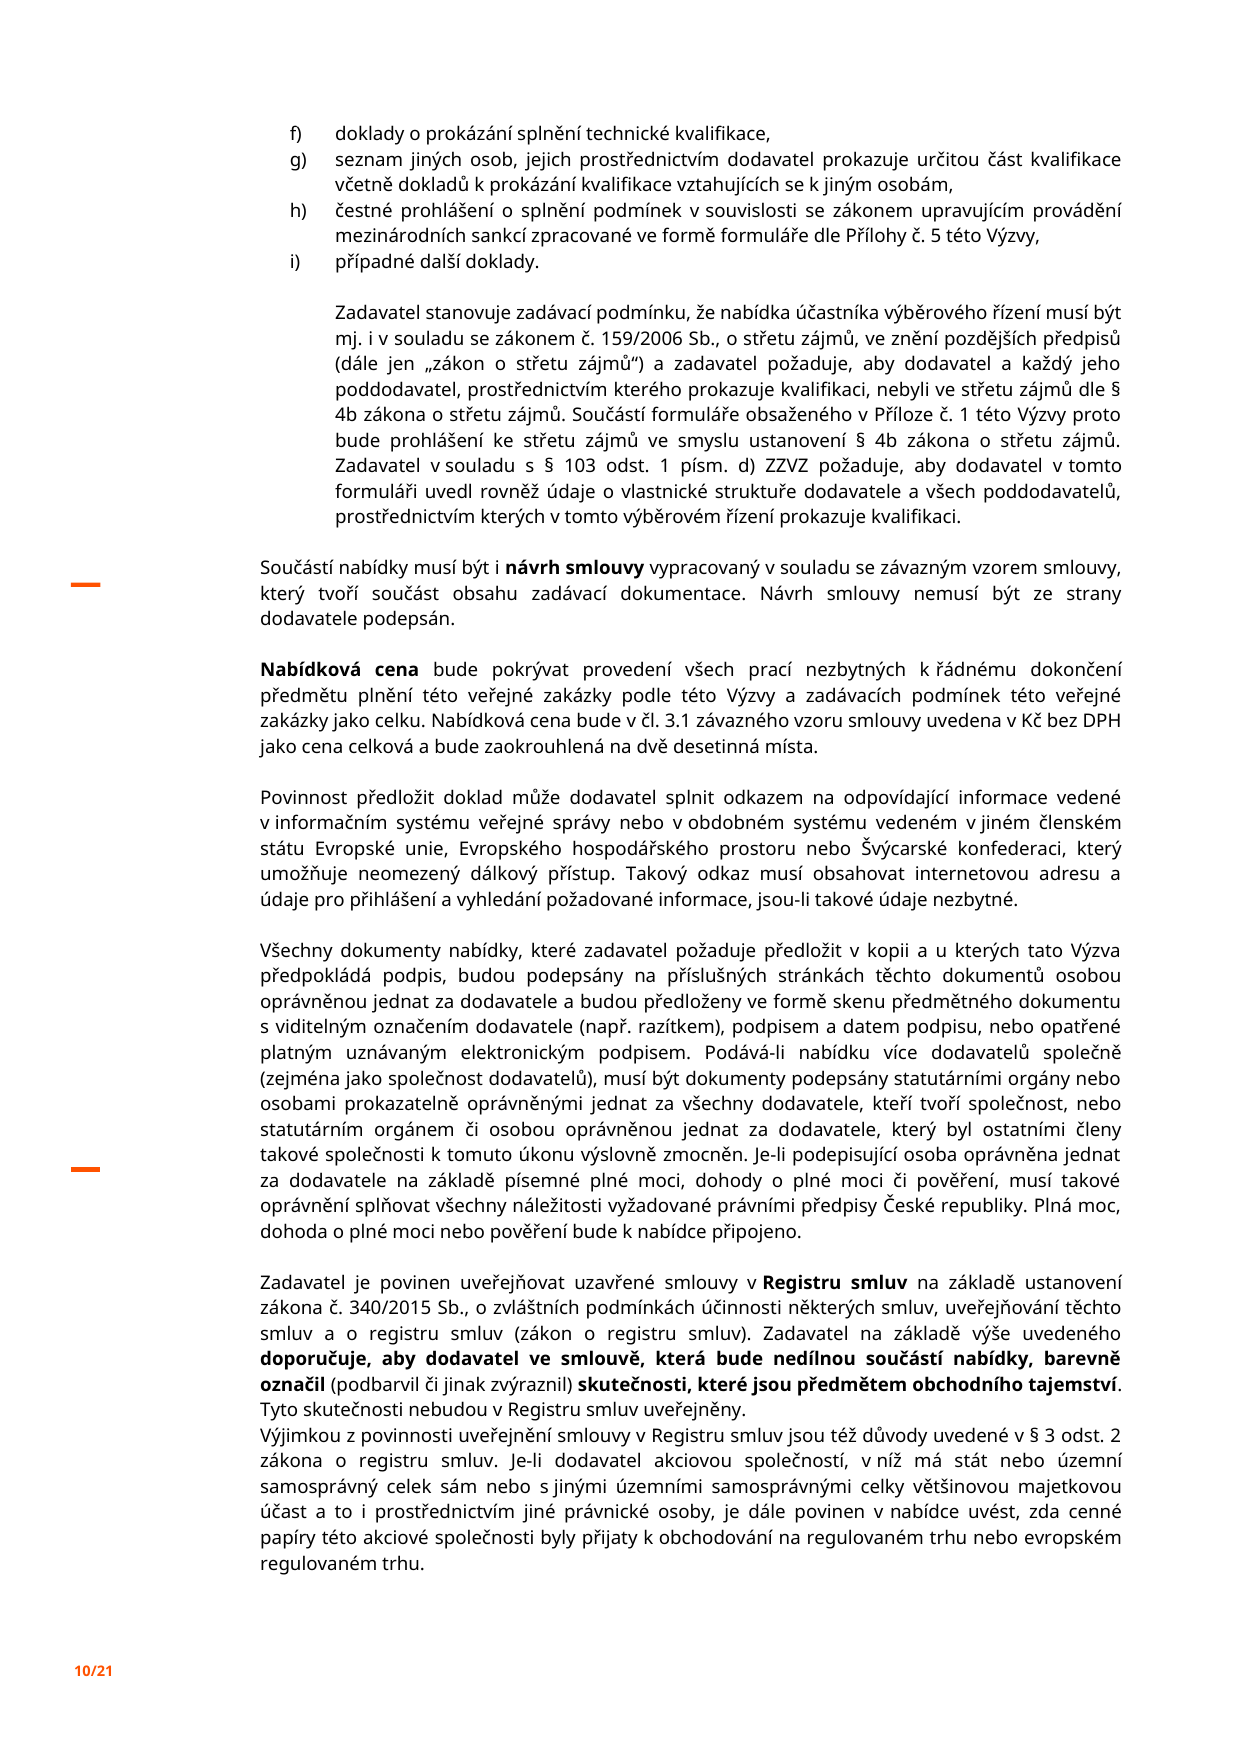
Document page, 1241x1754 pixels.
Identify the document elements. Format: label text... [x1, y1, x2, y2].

text Povinnost předložit doklad může dodavatel splnit odkazem na odpovídající informace vedené v informačním systému veřejné správy nebo v obdobném systému vedeném v jiném členském státu Evropské unie, Evropského hospodářského prostoru nebo Švýcarské konfederaci, který umožňuje neomezený dálkový přístup. Takový odkaz musí obsahovat internetovou adresu a údaje pro přihlášení a vyhledání požadované informace, jsou-li takové údaje nezbytné. [260, 784, 1122, 912]
text Všechny dokumenty nabídky, které zadavatel požaduje předložit v kopii a u kterých tato Výzva předpokládá podpis, budou podepsány na příslušných stránkách těchto dokumentů osobou oprávněnou jednat za dodavatele a budou předloženy ve formě skenu předmětného dokumentu s viditelným označením dodavatele (např. razítkem), podpisem a datem podpisu, nebo opatřené platným uznávaným elektronickým podpisem. Podává-li nabídku více dodavatelů společně (zejména jako společnost dodavatelů), musí být dokumenty podepsány statutárními orgány nebo osobami prokazatelně oprávněnými jednat za všechny dodavatele, kteří tvoří společnost, nebo statutárním orgánem či osobou oprávněnou jednat za dodavatele, který byl ostatními členy takové společnosti k tomuto úkonu výslovně zmocněn. Je-li podepisující osoba oprávněna jednat za dodavatele na základě písemné plné moci, dohody o plné moci či pověření, musí takové oprávnění splňovat všechny náležitosti vyžadované právními předpisy České republiky. Plná moc, dohoda o plné moci nebo pověření bude k nabídce připojeno. [260, 937, 1122, 1243]
text Výjimkou z povinnosti uveřejnění smlouvy v Registru smluv jsou též důvody uvedené v § 3 odst. 2 zákona o registru smluv. Je-li dodavatel akciovou společností, v níž má stát nebo územní samosprávný celek sám nebo s jinými územními samosprávnými celky většinovou majetkovou účast a to i prostřednictvím jiné právnické osoby, je dále povinen v nabídce uvést, zda cenné papíry této akciové společnosti byly přijaty k obchodování na regulovaném trhu nebo evropském regulovaném trhu. [260, 1422, 1122, 1575]
list doklady o prokázání splnění technické kvalifikace, [289, 121, 1122, 146]
list čestné prohlášení o splnění podmínek v souvislosti se zákonem upravujícím provádění mezinárodních sankcí zpracované ve formě formuláře dle Přílohy č. 5 této Výzvy, [289, 197, 1122, 248]
list případné další doklady. [289, 248, 1122, 274]
text Nabídková cena bude pokrývat provedení všech prací nezbytných k řádnému dokončení předmětu plnění této veřejné zakázky podle této Výzvy a zadávacích podmínek této veřejné zakázky jako celku. Nabídková cena bude v čl. 3.1 závazného vzoru smlouvy uvedena v Kč bez DPH jako cena celková a bude zaokrouhlená na dvě desetinná místa. [260, 657, 1122, 759]
text Zadavatel je povinen uveřejňovat uzavřené smlouvy v Registru smluv na základě ustanovení zákona č. 340/2015 Sb., o zvláštních podmínkách účinnosti některých smluv, uveřejňování těchto smluv a o registru smluv (zákon o registru smluv). Zadavatel na základě výše uvedeného doporučuje, aby dodavatel ve smlouvě, která bude nedílnou součástí nabídky, barevně označil (podbarvil či jinak zvýraznil) skutečnosti, které jsou předmětem obchodního tajemství. Tyto skutečnosti nebudou v Registru smluv uveřejněny. [260, 1269, 1122, 1422]
text Zadavatel stanovuje zadávací podmínku, že nabídka účastníka výběrového řízení musí být mj. i v souladu se zákonem č. 159/2006 Sb., o střetu zájmů, ve znění pozdějších předpisů (dále jen „zákon o střetu zájmů“) a zadavatel požaduje, aby dodavatel a každý jeho poddodavatel, prostřednictvím kterého prokazuje kvalifikaci, nebyli ve střetu zájmů dle § 4b zákona o střetu zájmů. Součástí formuláře obsaženého v Příloze č. 1 této Výzvy proto bude prohlášení ke střetu zájmů ve smyslu ustanovení § 4b zákona o střetu zájmů. Zadavatel v souladu s § 103 odst. 1 písm. d) ZZVZ požaduje, aby dodavatel v tomto formuláři uvedl rovněž údaje o vlastnické struktuře dodavatele a všech poddodavatelů, prostřednictvím kterých v tomto výběrovém řízení prokazuje kvalifikaci. [335, 299, 1122, 529]
text Součástí nabídky musí být i návrh smlouvy vypracovaný v souladu se závazným vzorem smlouvy, který tvoří součást obsahu zadávací dokumentace. Návrh smlouvy nemusí být ze strany dodavatele podepsán. [260, 554, 1122, 631]
list seznam jiných osob, jejich prostřednictvím dodavatel prokazuje určitou část kvalifikace včetně dokladů k prokázání kvalifikace vztahujících se k jiným osobám, [289, 146, 1122, 197]
